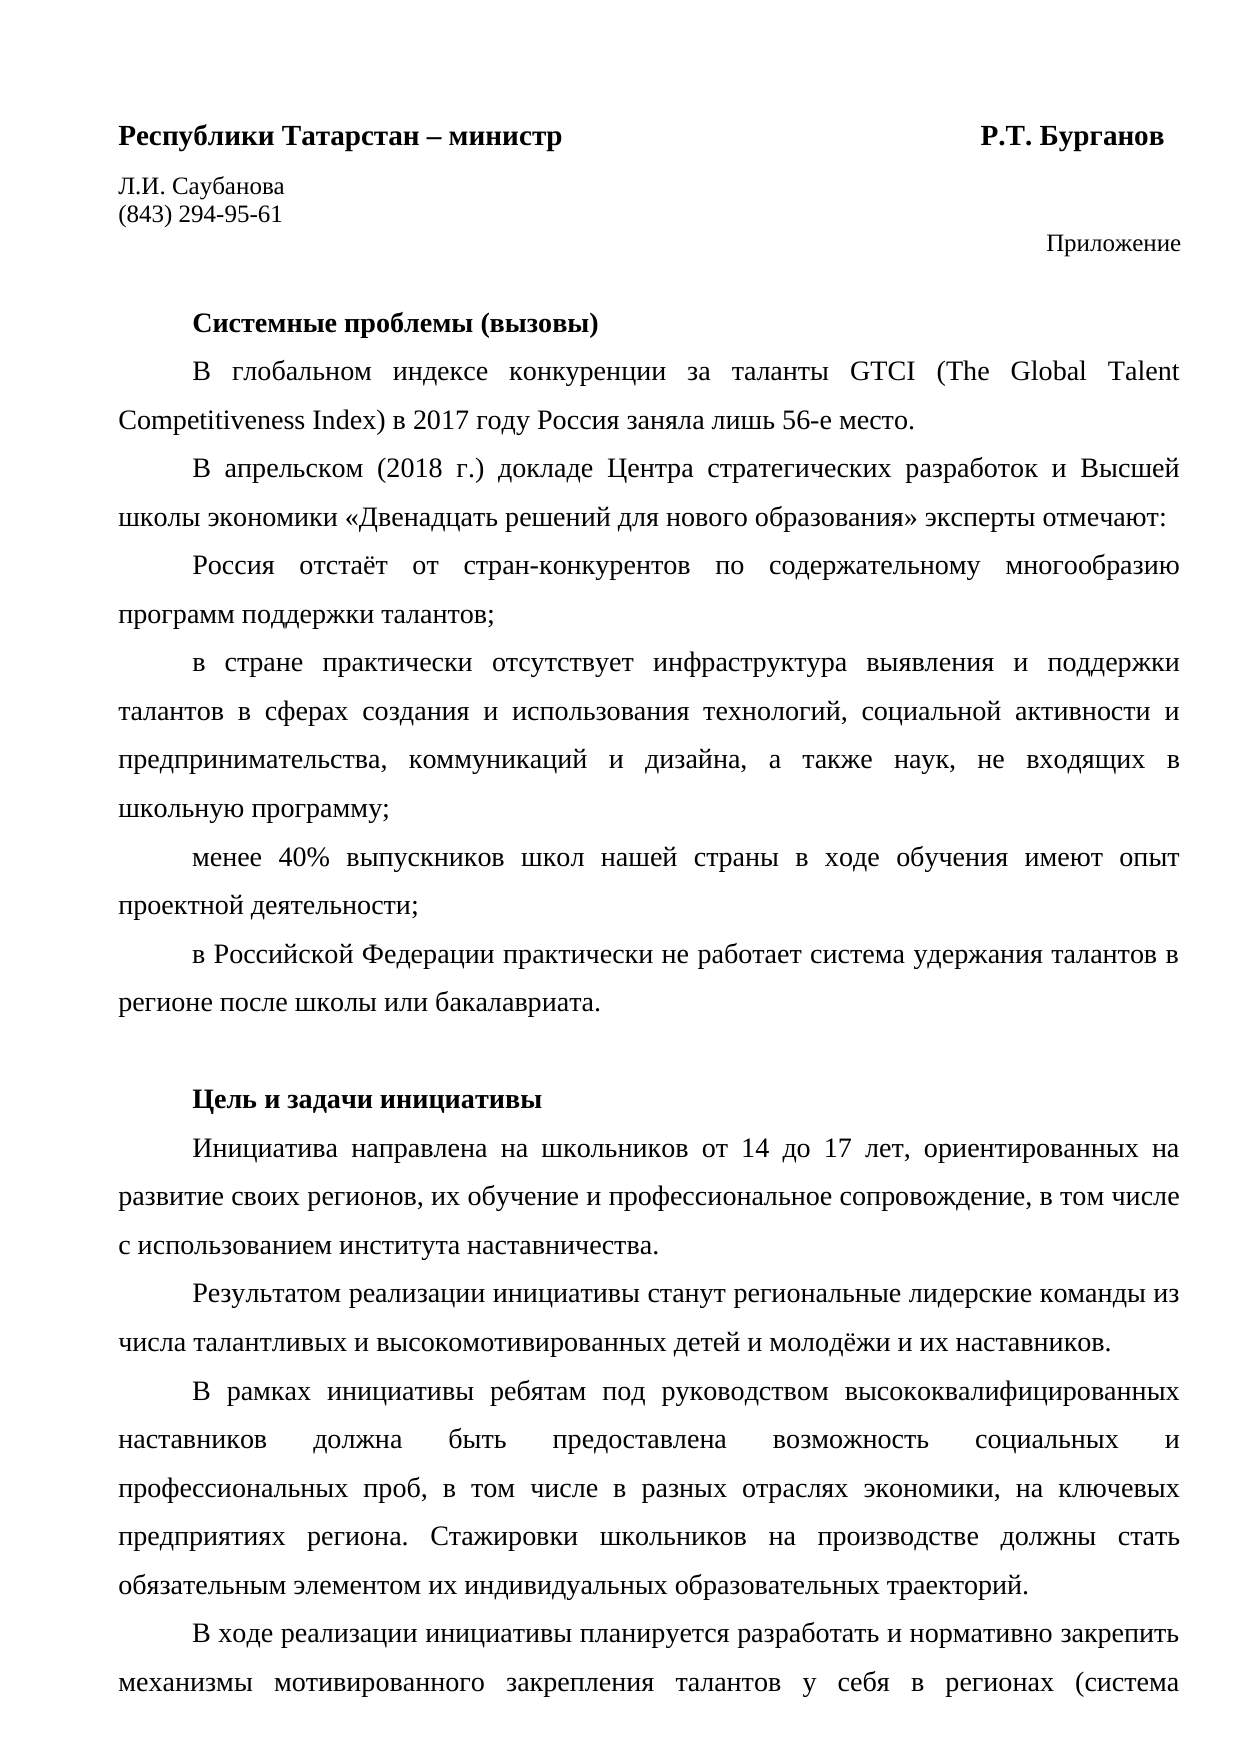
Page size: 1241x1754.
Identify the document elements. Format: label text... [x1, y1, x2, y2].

text Республики Татарстан – министр Р.Т. Бурганов [118, 118, 1181, 152]
text В глобальном индексе конкуренции за таланты GTCI (The Global Talent Competitiveness Index) в 2017 году Россия заняла лишь 56-е место. [118, 354, 1181, 435]
text Результатом реализации инициативы станут региональные лидерские команды из числа талантливых и высокомотивированных детей и молодёжи и их наставников. [118, 1276, 1181, 1357]
text менее 40% выпускников школ нашей страны в ходе обучения имеют опыт проектной деятельности; [118, 839, 1181, 921]
text Россия отстаёт от стран-конкурентов по содержательному многообразию программ поддержки талантов; [118, 548, 1181, 629]
text (843) 294-95-61 [118, 199, 1181, 228]
text Инициатива направлена на школьников от 14 до 17 лет, ориентированных на развитие своих регионов, их обучение и профессиональное сопровождение, в том числе с использованием института наставничества. [118, 1131, 1181, 1260]
text В рамках инициативы ребятам под руководством высококвалифицированных наставников должна быть предоставлена возможность социальных и профессиональных проб, в том числе в разных отраслях экономики, на ключевых предприятиях региона. Стажировки школьников на производстве должны стать обязательным элементом их индивидуальных образовательных траекторий. [118, 1373, 1181, 1600]
text Системные проблемы (вызовы) [118, 306, 1181, 338]
text Приложение [118, 228, 1181, 257]
text в Российской Федерации практически не работает система удержания талантов в регионе после школы или бакалавриата. [118, 937, 1181, 1018]
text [118, 1616, 1181, 1697]
text В апрельском (2018 г.) докладе Центра стратегических разработок и Высшей школы экономики «Двенадцать решений для нового образования» эксперты отмечают: [118, 451, 1181, 532]
text в стране практически отсутствует инфраструктура выявления и поддержки талантов в сферах создания и использования технологий, социальной активности и предпринимательства, коммуникаций и дизайна, а также наук, не входящих в школьную программу; [118, 645, 1181, 823]
text Цель и задачи инициативы [118, 1082, 1181, 1115]
text Л.И. Саубанова [118, 171, 1181, 199]
